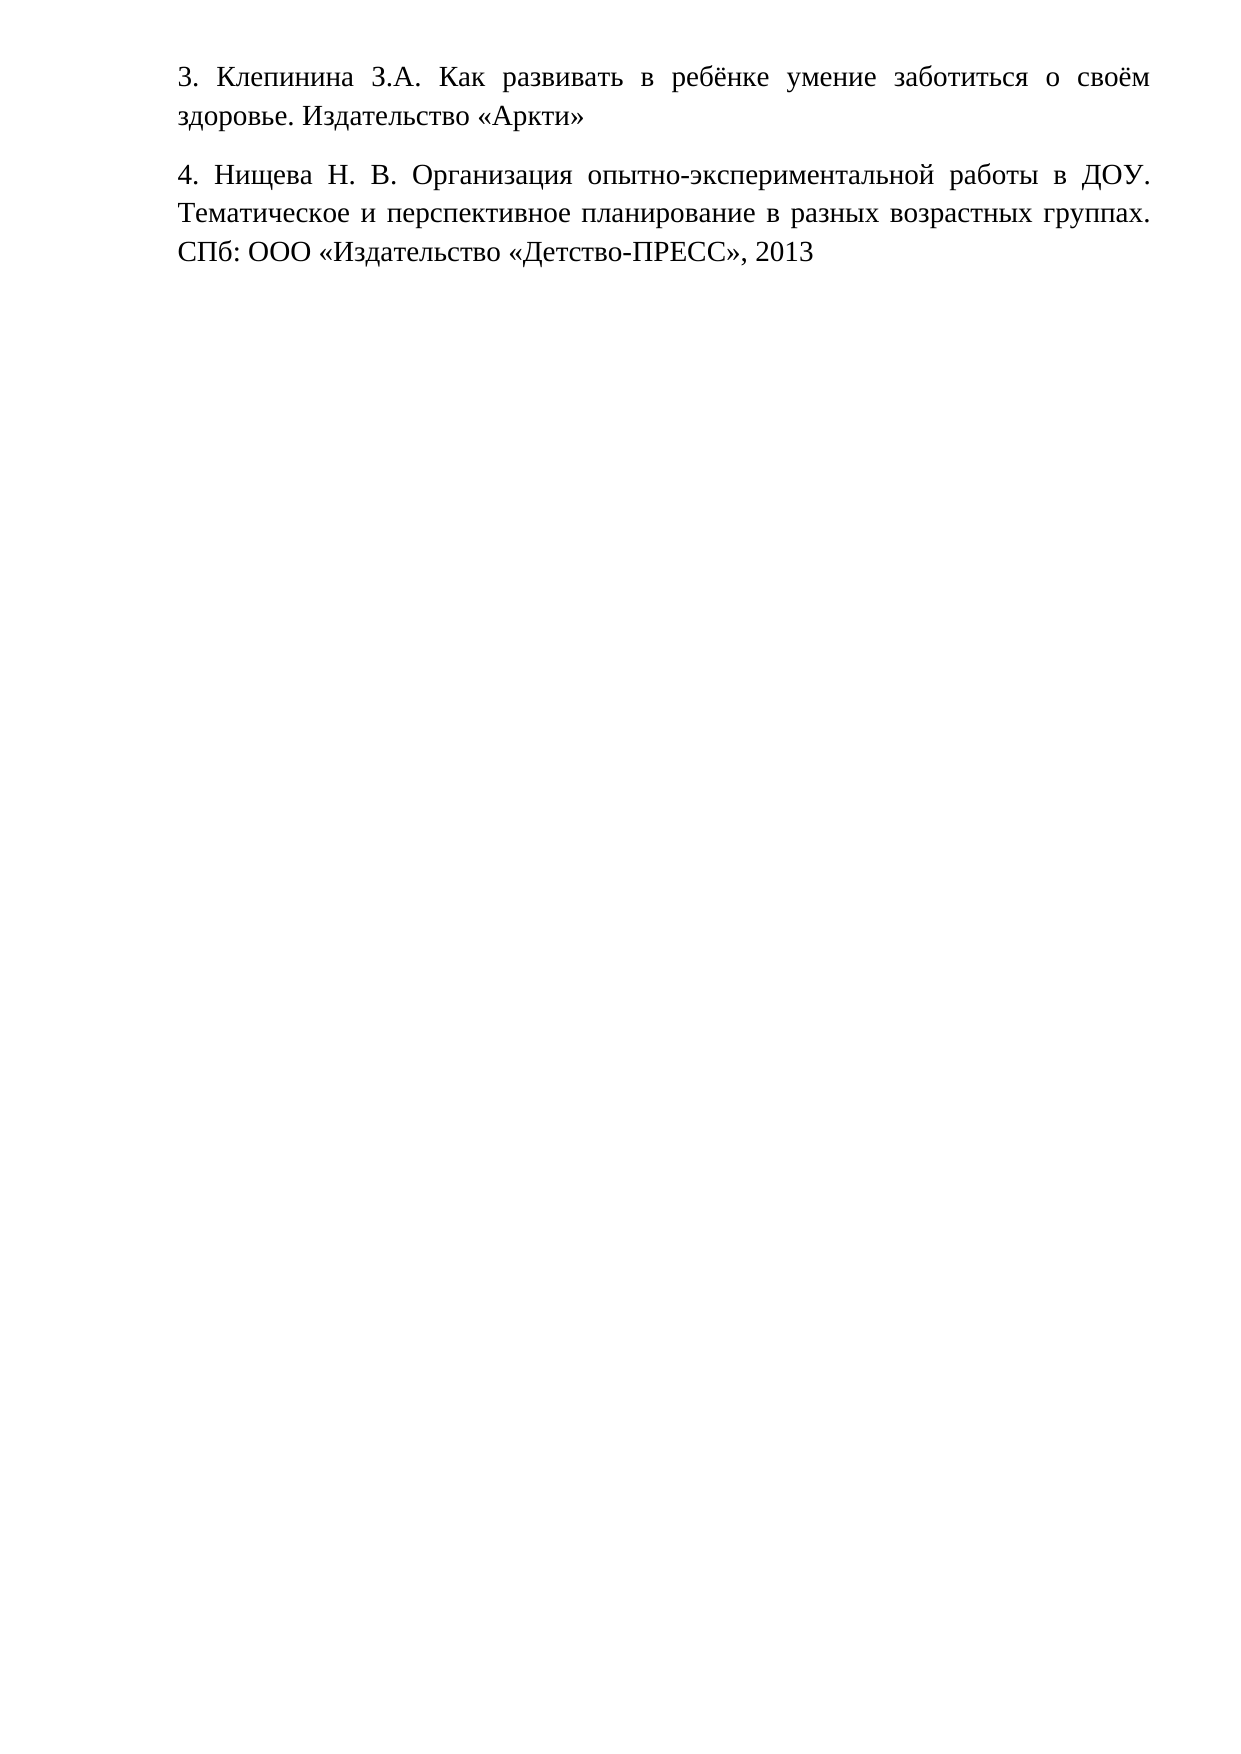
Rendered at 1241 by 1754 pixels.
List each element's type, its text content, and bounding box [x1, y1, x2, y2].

text 3. Клепинина З.А. Как развивать в ребёнке умение заботиться о своём здоровье. Издательство «Аркти» [177, 59, 1152, 131]
text 4. Нищева Н. В. Организация опытно-экспериментальной работы в ДОУ. Тематическое и перспективное планирование в разных возрастных группах. СПб: ООО «Издательство «Детство-ПРЕСС», 2013 [177, 157, 1152, 268]
